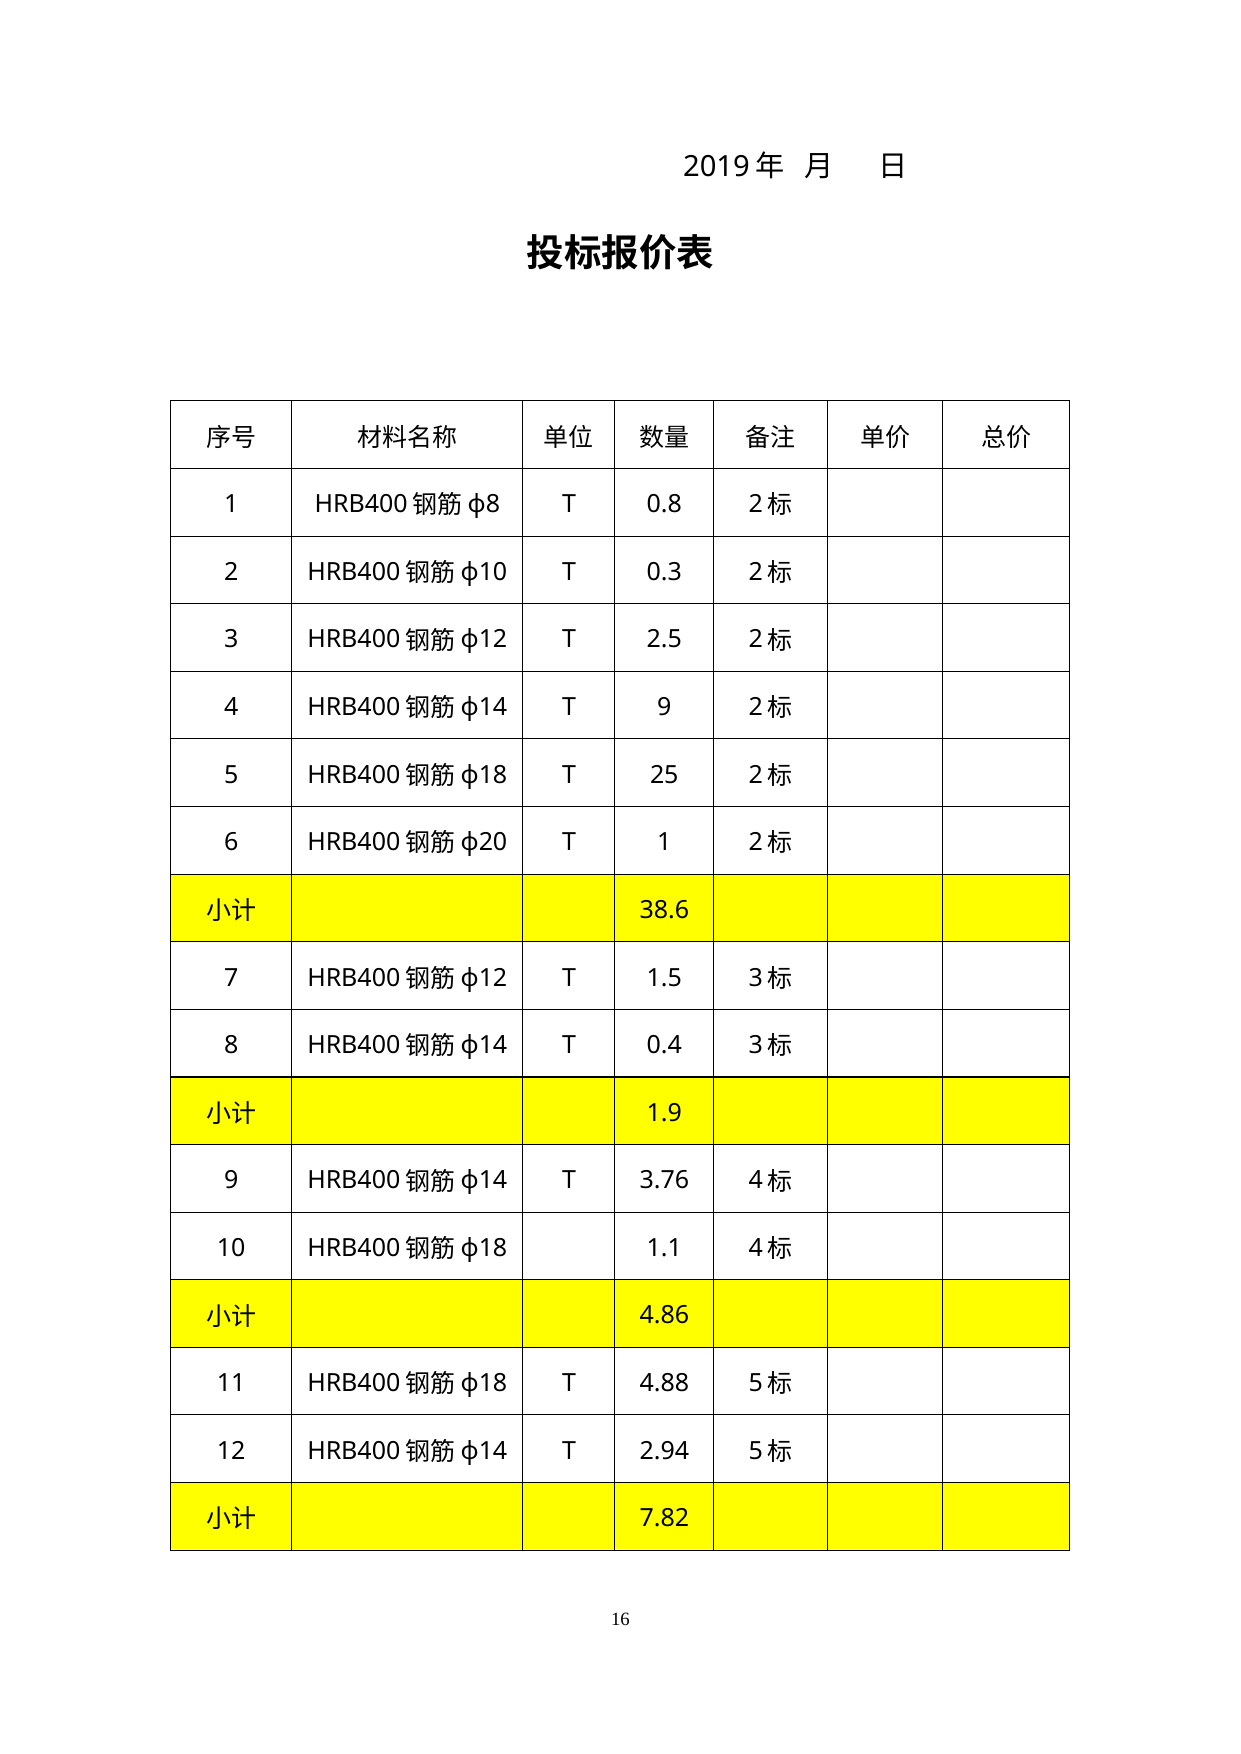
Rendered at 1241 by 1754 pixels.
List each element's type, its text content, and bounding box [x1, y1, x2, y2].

table_cell 8 [171, 1010, 291, 1076]
table_cell HRB400钢筋ф14 [292, 1415, 522, 1482]
table_cell 0.3 [615, 537, 713, 603]
table_cell HRB400钢筋ф18 [292, 739, 522, 806]
table_cell [943, 1010, 1069, 1076]
text 2019年 月 日 [148, 132, 1092, 197]
table_cell 小计 [171, 1483, 291, 1549]
table_cell [523, 1483, 614, 1549]
table_cell 3 [171, 604, 291, 671]
table_cell 1.9 [615, 1078, 713, 1144]
table_cell [523, 1280, 614, 1347]
table_cell 2标 [714, 537, 827, 603]
table_cell [943, 739, 1069, 806]
table_cell [943, 1415, 1069, 1482]
table_cell 1.5 [615, 942, 713, 1009]
table_cell [828, 1078, 942, 1144]
table_cell 2标 [714, 672, 827, 738]
table_cell T [523, 942, 614, 1009]
table_cell 38.6 [615, 875, 713, 941]
table_cell [828, 942, 942, 1009]
text 投标报价表 [148, 218, 1092, 283]
table_cell [828, 807, 942, 873]
table_cell T [523, 1415, 614, 1482]
table_cell 3标 [714, 1010, 827, 1076]
table_cell T [523, 1348, 614, 1414]
table_cell [828, 875, 942, 941]
table_cell [943, 1280, 1069, 1347]
table_cell [943, 1078, 1069, 1144]
table_cell [292, 1483, 522, 1549]
table_cell 1 [171, 469, 291, 536]
table_header 备注 [714, 401, 827, 468]
table_cell [714, 1280, 827, 1347]
table_cell T [523, 807, 614, 873]
table_cell [828, 1483, 942, 1549]
table_cell 5标 [714, 1415, 827, 1482]
table_cell 11 [171, 1348, 291, 1414]
table_cell HRB400钢筋ф8 [292, 469, 522, 536]
table_cell HRB400钢筋ф20 [292, 807, 522, 873]
table_cell 12 [171, 1415, 291, 1482]
table_cell [828, 537, 942, 603]
table_cell HRB400钢筋ф14 [292, 1145, 522, 1212]
table_cell 2 [171, 537, 291, 603]
table_cell [828, 739, 942, 806]
table_cell [292, 875, 522, 941]
table_cell 4.86 [615, 1280, 713, 1347]
table_cell [943, 537, 1069, 603]
table_cell [943, 807, 1069, 873]
table_cell 9 [171, 1145, 291, 1212]
table_cell HRB400钢筋ф18 [292, 1348, 522, 1414]
table_cell [523, 1213, 614, 1279]
table_cell 3标 [714, 942, 827, 1009]
table_cell 5标 [714, 1348, 827, 1414]
table_cell 2标 [714, 604, 827, 671]
table_cell HRB400钢筋ф12 [292, 604, 522, 671]
table_cell [943, 942, 1069, 1009]
table_cell 25 [615, 739, 713, 806]
table_cell 7 [171, 942, 291, 1009]
table_cell [943, 875, 1069, 941]
table_cell 小计 [171, 875, 291, 941]
table_cell 2标 [714, 469, 827, 536]
table_cell 4 [171, 672, 291, 738]
table_cell [943, 1213, 1069, 1279]
table_cell 0.8 [615, 469, 713, 536]
table_cell 5 [171, 739, 291, 806]
table_cell [828, 1415, 942, 1482]
table_cell 9 [615, 672, 713, 738]
table_cell [828, 1010, 942, 1076]
table_cell [292, 1078, 522, 1144]
table_cell [714, 1483, 827, 1549]
table_cell 2.5 [615, 604, 713, 671]
table_cell T [523, 1010, 614, 1076]
table_cell 1 [615, 807, 713, 873]
table_header 数量 [615, 401, 713, 468]
table_cell T [523, 469, 614, 536]
table_cell 10 [171, 1213, 291, 1279]
table_cell [828, 1280, 942, 1347]
table_cell 4标 [714, 1145, 827, 1212]
table_header 单位 [523, 401, 614, 468]
table_cell [523, 1078, 614, 1144]
table_cell 2标 [714, 807, 827, 873]
table_cell 7.82 [615, 1483, 713, 1549]
table_cell HRB400钢筋ф10 [292, 537, 522, 603]
table_header 单价 [828, 401, 942, 468]
table_cell T [523, 537, 614, 603]
table_cell [714, 1078, 827, 1144]
table_cell [828, 604, 942, 671]
table_cell 0.4 [615, 1010, 713, 1076]
table_cell [943, 1483, 1069, 1549]
table_header 总价 [943, 401, 1069, 468]
table_cell 小计 [171, 1280, 291, 1347]
table_cell 2.94 [615, 1415, 713, 1482]
table_cell [714, 875, 827, 941]
table_cell 4.88 [615, 1348, 713, 1414]
table_cell 2标 [714, 739, 827, 806]
table_cell [828, 1213, 942, 1279]
table_cell T [523, 1145, 614, 1212]
table_cell [943, 1348, 1069, 1414]
table_cell [828, 1348, 942, 1414]
table_cell 4标 [714, 1213, 827, 1279]
table_cell 6 [171, 807, 291, 873]
table_cell [943, 604, 1069, 671]
table_cell [943, 469, 1069, 536]
table_cell [828, 469, 942, 536]
table_cell HRB400钢筋ф12 [292, 942, 522, 1009]
table_header 序号 [171, 401, 291, 468]
table_cell HRB400钢筋ф18 [292, 1213, 522, 1279]
table_cell HRB400钢筋ф14 [292, 1010, 522, 1076]
table_cell T [523, 604, 614, 671]
table_cell HRB400钢筋ф14 [292, 672, 522, 738]
table_cell T [523, 739, 614, 806]
table_cell [523, 875, 614, 941]
table_cell 1.1 [615, 1213, 713, 1279]
table_cell [943, 672, 1069, 738]
table_cell [943, 1145, 1069, 1212]
table_cell [828, 1145, 942, 1212]
table_cell [828, 672, 942, 738]
table_header 材料名称 [292, 401, 522, 468]
table_cell [292, 1280, 522, 1347]
table_cell 小计 [171, 1078, 291, 1144]
table_cell 3.76 [615, 1145, 713, 1212]
table_cell T [523, 672, 614, 738]
